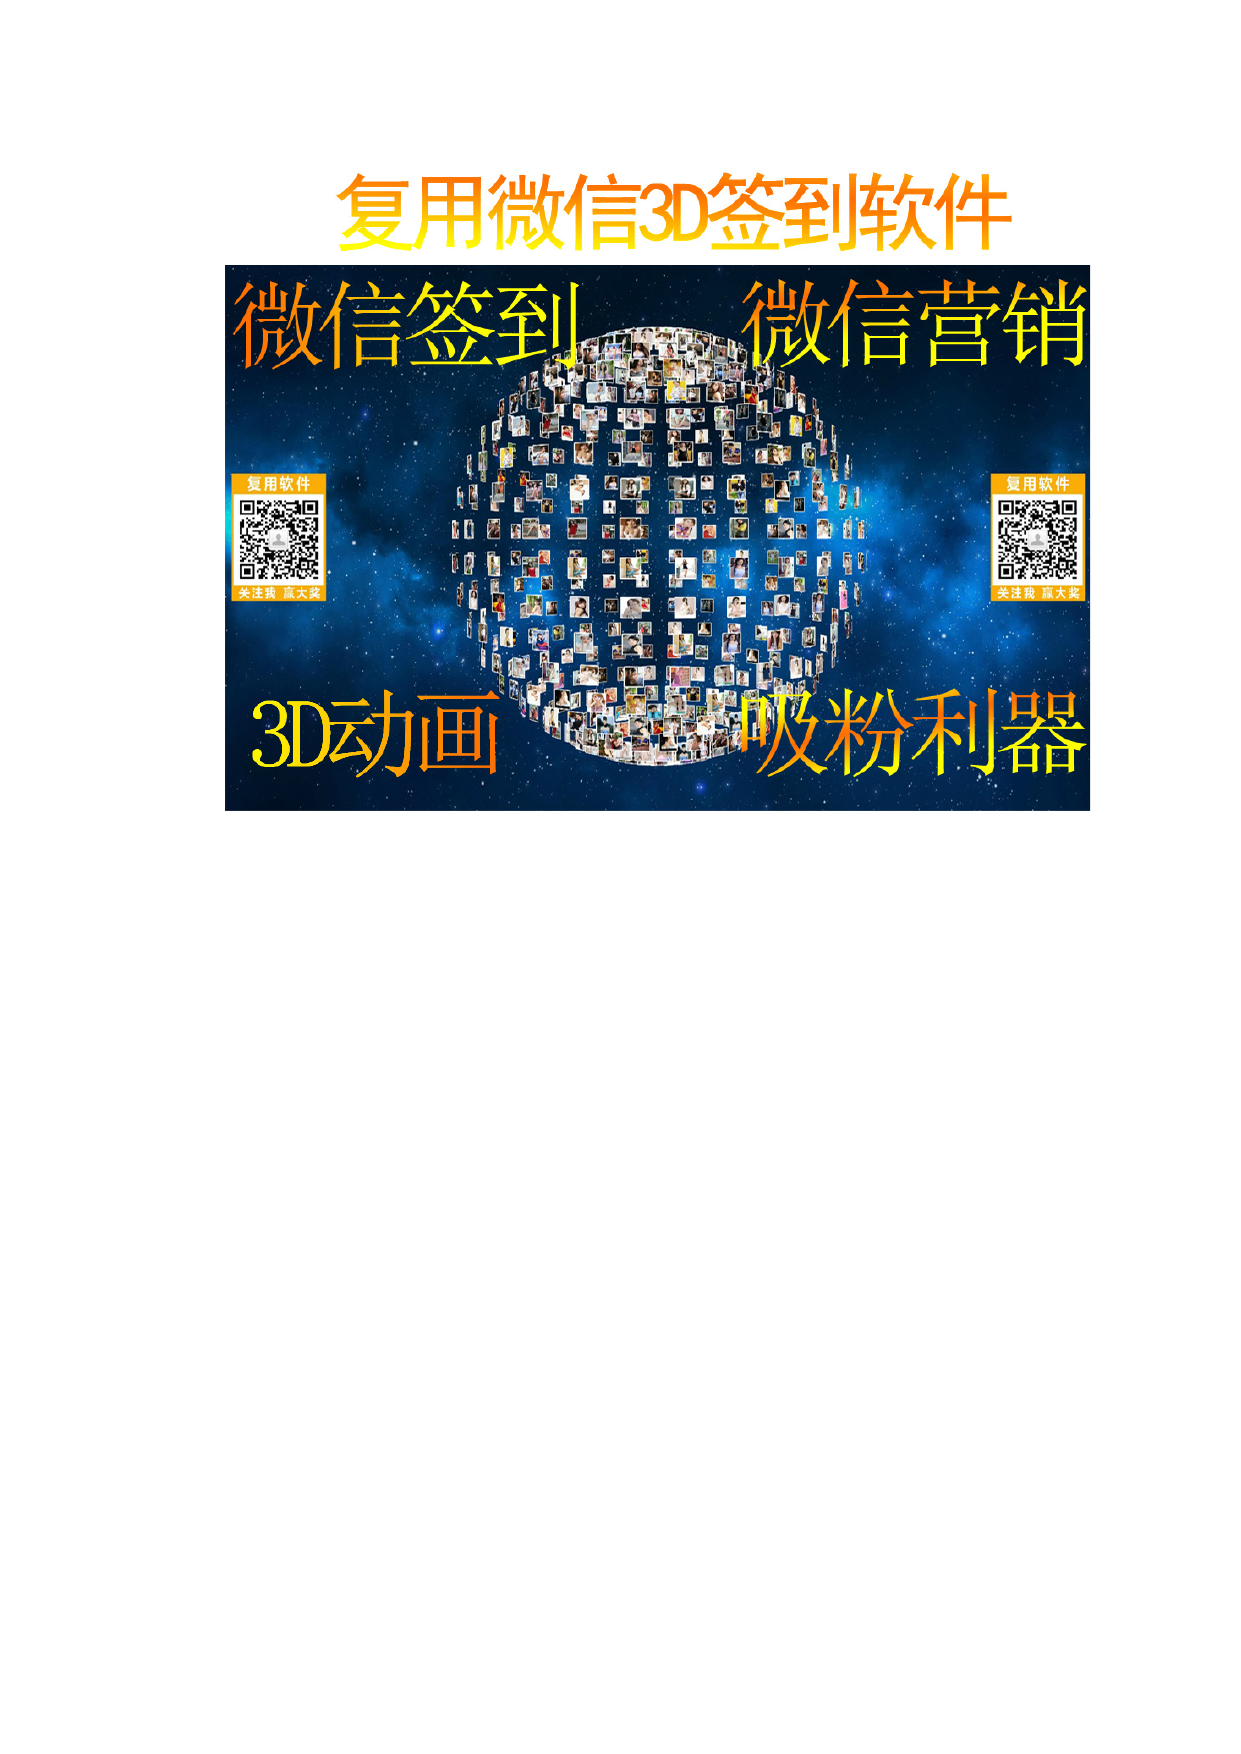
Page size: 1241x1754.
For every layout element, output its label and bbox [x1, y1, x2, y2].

picture [225, 162, 1091, 811]
